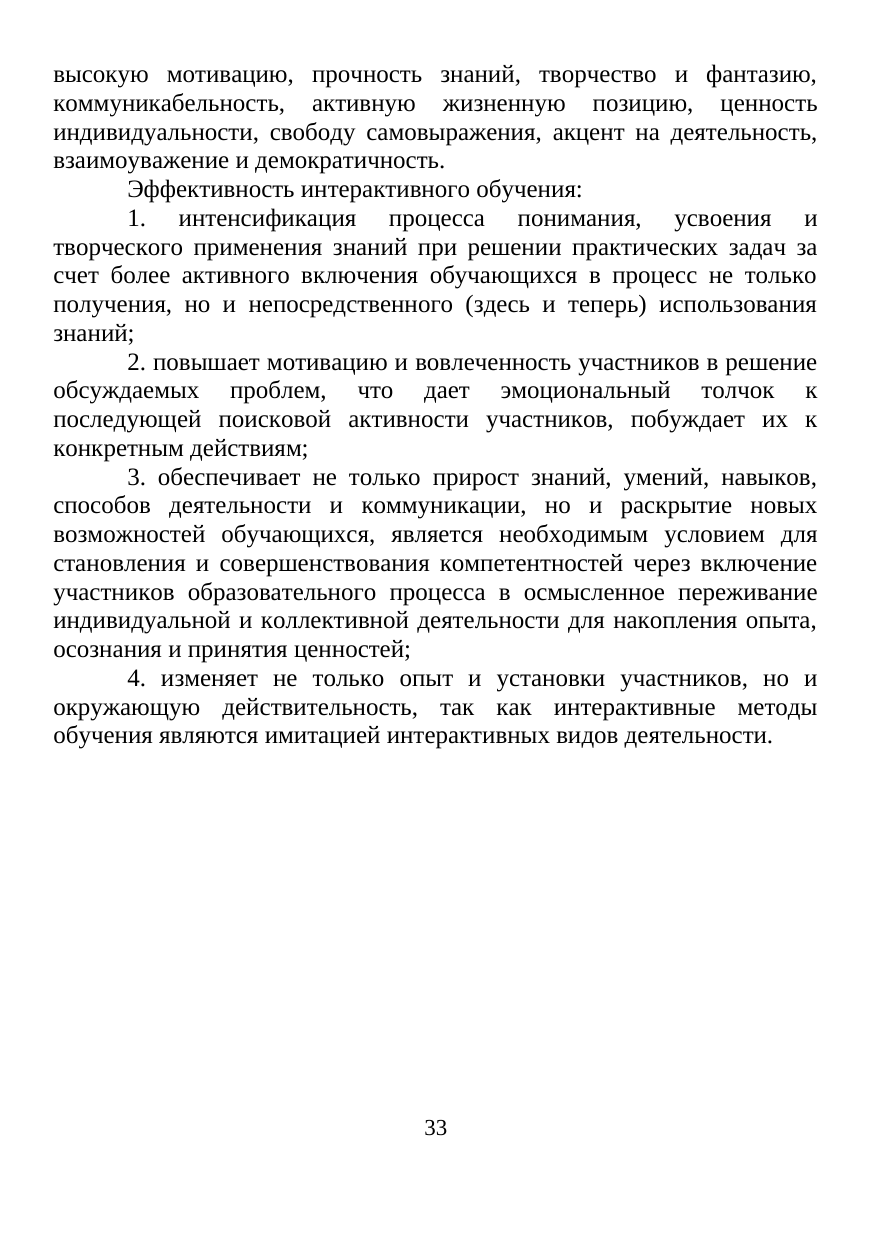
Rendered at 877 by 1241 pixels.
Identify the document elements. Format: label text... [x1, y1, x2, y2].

text 4. изменяет не только опыт и установки участников, но и окружающую действительность, так как интерактивные методы обучения являются имитацией интерактивных видов деятельности. [53, 663, 818, 749]
text 1. интенсификация процесса понимания, усвоения и творческого применения знаний при решении практических задач за счет более активного включения обучающихся в процесс не только получения, но и непосредственного (здесь и теперь) использования знаний; [53, 203, 818, 347]
text 2. повышает мотивацию и вовлеченность участников в решение обсуждаемых проблем, что дает эмоциональный толчок к последующей поисковой активности участников, побуждает их к конкретным действиям; [53, 347, 818, 462]
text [53, 59, 818, 174]
text Эффективность интерактивного обучения: [53, 174, 818, 203]
text 3. обеспечивает не только прирост знаний, умений, навыков, способов деятельности и коммуникации, но и раскрытие новых возможностей обучающихся, является необходимым условием для становления и совершенствования компетентностей через включение участников образовательного процесса в осмысленное переживание индивидуальной и коллективной деятельности для накопления опыта, осознания и принятия ценностей; [53, 462, 818, 663]
